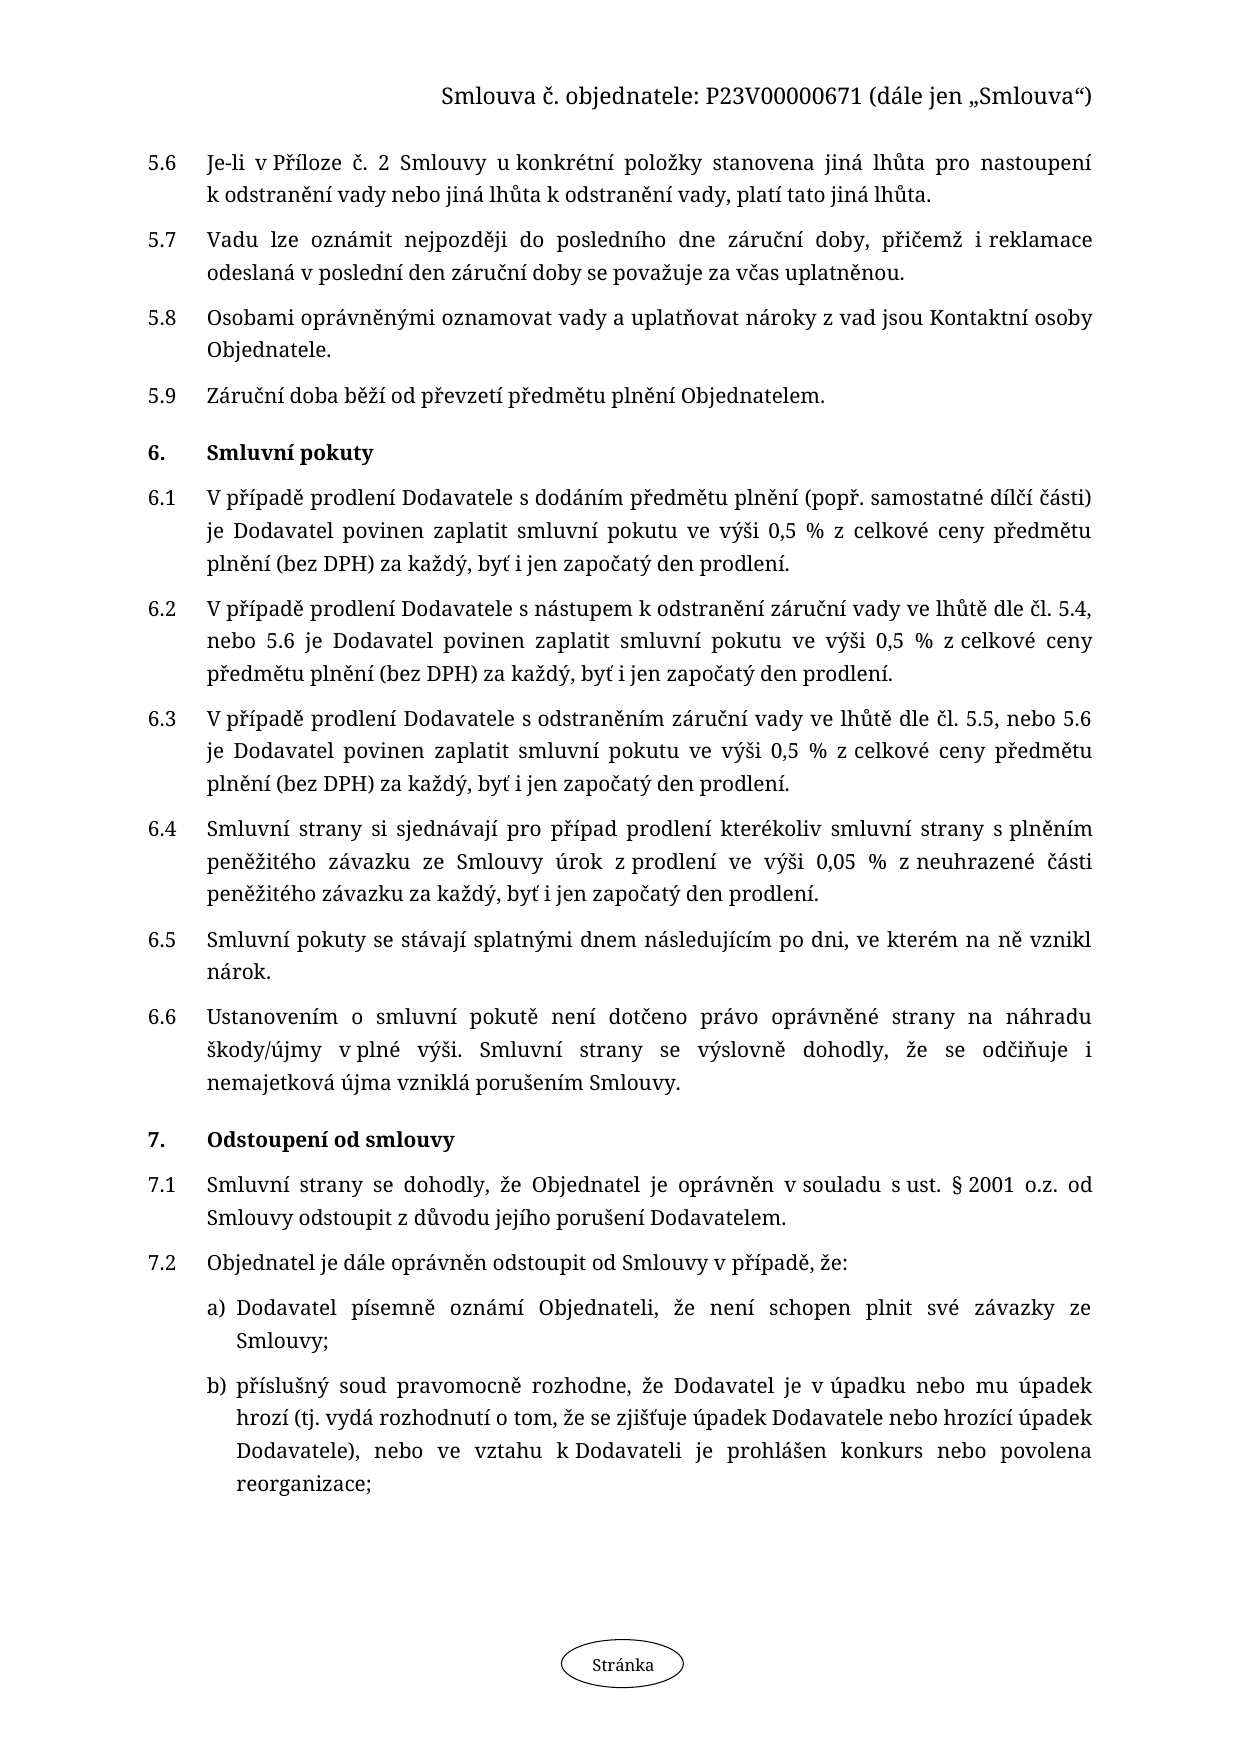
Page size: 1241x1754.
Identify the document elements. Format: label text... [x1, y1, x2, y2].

list Osobami oprávněnými oznamovat vady a uplatňovat nároky z vad jsou Kontaktní osoby Objednatele. [148, 303, 1093, 364]
list Smluvní strany si sjednávají pro případ prodlení kterékoliv smluvní strany s plněním peněžitého závazku ze Smlouvy úrok z prodlení ve výši 0,05 % z neuhrazené části peněžitého závazku za každý, byť i jen započatý den prodlení. [148, 814, 1093, 908]
list Vadu lze oznámit nejpozději do posledního dne záruční doby, přičemž i reklamace odeslaná v poslední den záruční doby se považuje za včas uplatněnou. [148, 225, 1093, 286]
list V případě prodlení Dodavatele s nástupem k odstranění záruční vady ve lhůtě dle čl. 5.4, nebo 5.6 je Dodavatel povinen zaplatit smluvní pokutu ve výši 0,5 % z celkové ceny předmětu plnění (bez DPH) za každý, byť i jen započatý den prodlení. [148, 594, 1093, 687]
list Smluvní pokuty se stávají splatnými dnem následujícím po dni, ve kterém na ně vznikl nárok. [148, 925, 1093, 986]
list Dodavatel písemně oznámí Objednateli, že není schopen plnit své závazky ze Smlouvy; [207, 1293, 1093, 1354]
list příslušný soud pravomocně rozhodne, že Dodavatel je v úpadku nebo mu úpadek hrozí (tj. vydá rozhodnutí o tom, že se zjišťuje úpadek Dodavatele nebo hrozící úpadek Dodavatele), nebo ve vztahu k Dodavateli je prohlášen konkurs nebo povolena reorganizace; [207, 1371, 1093, 1497]
list Smluvní strany se dohodly, že Objednatel je oprávněn v souladu s ust. § 2001 o.z. od Smlouvy odstoupit z důvodu jejího porušení Dodavatelem. [148, 1170, 1093, 1231]
list V případě prodlení Dodavatele s dodáním předmětu plnění (popř. samostatné dílčí části) je Dodavatel povinen zaplatit smluvní pokutu ve výši 0,5 % z celkové ceny předmětu plnění (bez DPH) za každý, byť i jen započatý den prodlení. [148, 483, 1093, 577]
list Je-li v Příloze č. 2 Smlouvy u konkrétní položky stanovena jiná lhůta pro nastoupení k odstranění vady nebo jiná lhůta k odstranění vady, platí tato jiná lhůta. [148, 148, 1093, 209]
list Smluvní pokuty [148, 438, 1093, 467]
list V případě prodlení Dodavatele s odstraněním záruční vady ve lhůtě dle čl. 5.5, nebo 5.6 je Dodavatel povinen zaplatit smluvní pokutu ve výši 0,5 % z celkové ceny předmětu plnění (bez DPH) za každý, byť i jen započatý den prodlení. [148, 704, 1093, 798]
list Záruční doba běží od převzetí předmětu plnění Objednatelem. [148, 381, 1093, 409]
list Odstoupení od smlouvy [148, 1125, 1093, 1154]
list Ustanovením o smluvní pokutě není dotčeno právo oprávněné strany na náhradu škody/újmy v plné výši. Smluvní strany se výslovně dohodly, že se odčiňuje i nemajetková újma vzniklá porušením Smlouvy. [148, 1002, 1093, 1096]
list Objednatel je dále oprávněn odstoupit od Smlouvy v případě, že: [148, 1248, 1093, 1276]
